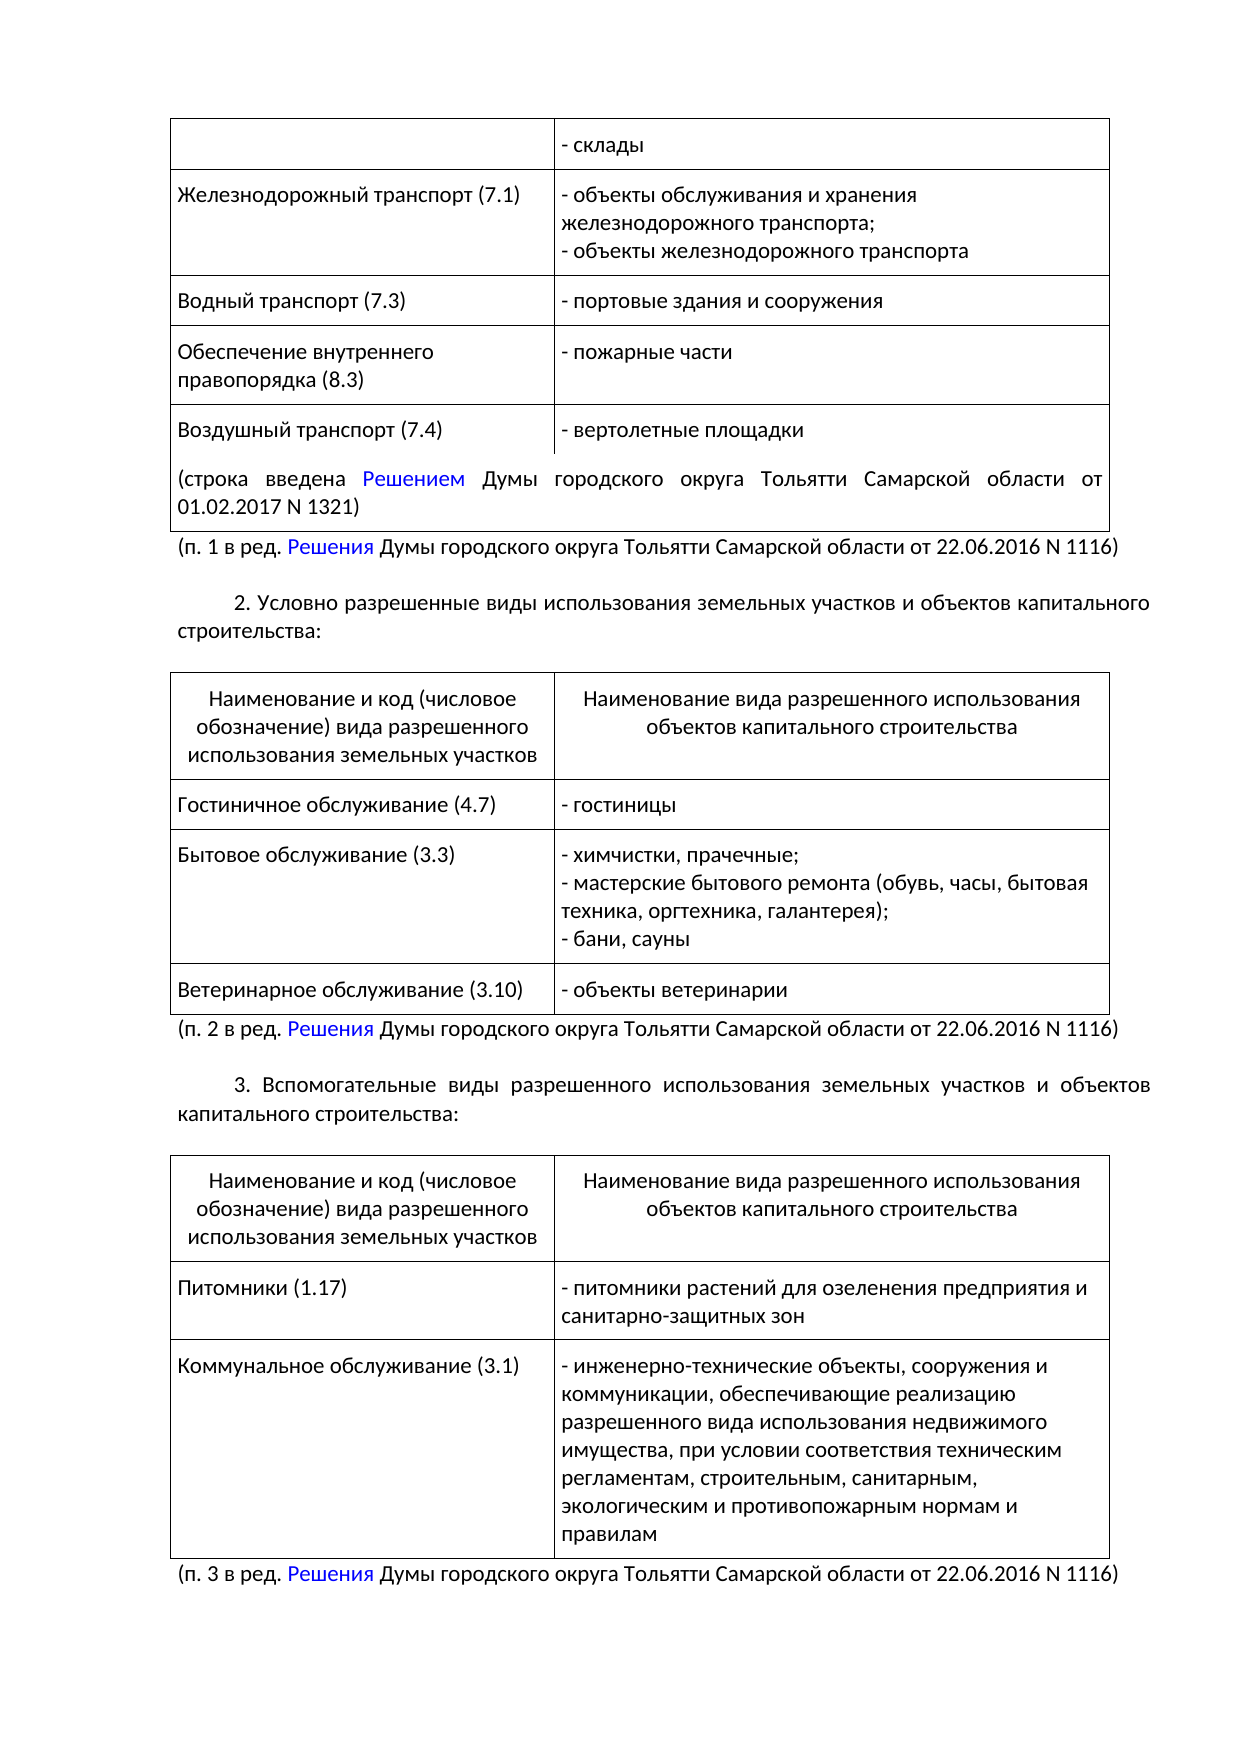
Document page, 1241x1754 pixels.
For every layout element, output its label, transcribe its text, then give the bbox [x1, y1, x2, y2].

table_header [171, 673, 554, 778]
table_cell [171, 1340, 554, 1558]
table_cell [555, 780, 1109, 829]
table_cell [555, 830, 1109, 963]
text (п. 3 в ред. Решения Думы городского округа Тольятти Самарской области от 22.06.2016 N 1116) [177, 1559, 1152, 1587]
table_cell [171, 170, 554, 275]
text 3. Вспомогательные виды разрешенного использования земельных участков и объектов капитального строительства: [177, 1071, 1152, 1127]
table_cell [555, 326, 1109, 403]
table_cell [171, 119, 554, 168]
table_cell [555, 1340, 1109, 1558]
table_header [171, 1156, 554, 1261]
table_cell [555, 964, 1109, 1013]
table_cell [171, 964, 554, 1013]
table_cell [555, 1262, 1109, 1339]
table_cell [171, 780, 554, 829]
text 2. Условно разрешенные виды использования земельных участков и объектов капитального строительства: [177, 588, 1152, 644]
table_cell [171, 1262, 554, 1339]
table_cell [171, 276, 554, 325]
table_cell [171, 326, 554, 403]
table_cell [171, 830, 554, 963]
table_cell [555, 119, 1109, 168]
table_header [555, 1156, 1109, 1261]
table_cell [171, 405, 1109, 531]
text (п. 1 в ред. Решения Думы городского округа Тольятти Самарской области от 22.06.2016 N 1116) [177, 532, 1152, 560]
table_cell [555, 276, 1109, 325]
text (п. 2 в ред. Решения Думы городского округа Тольятти Самарской области от 22.06.2016 N 1116) [177, 1014, 1152, 1043]
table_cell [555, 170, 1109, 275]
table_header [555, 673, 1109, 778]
